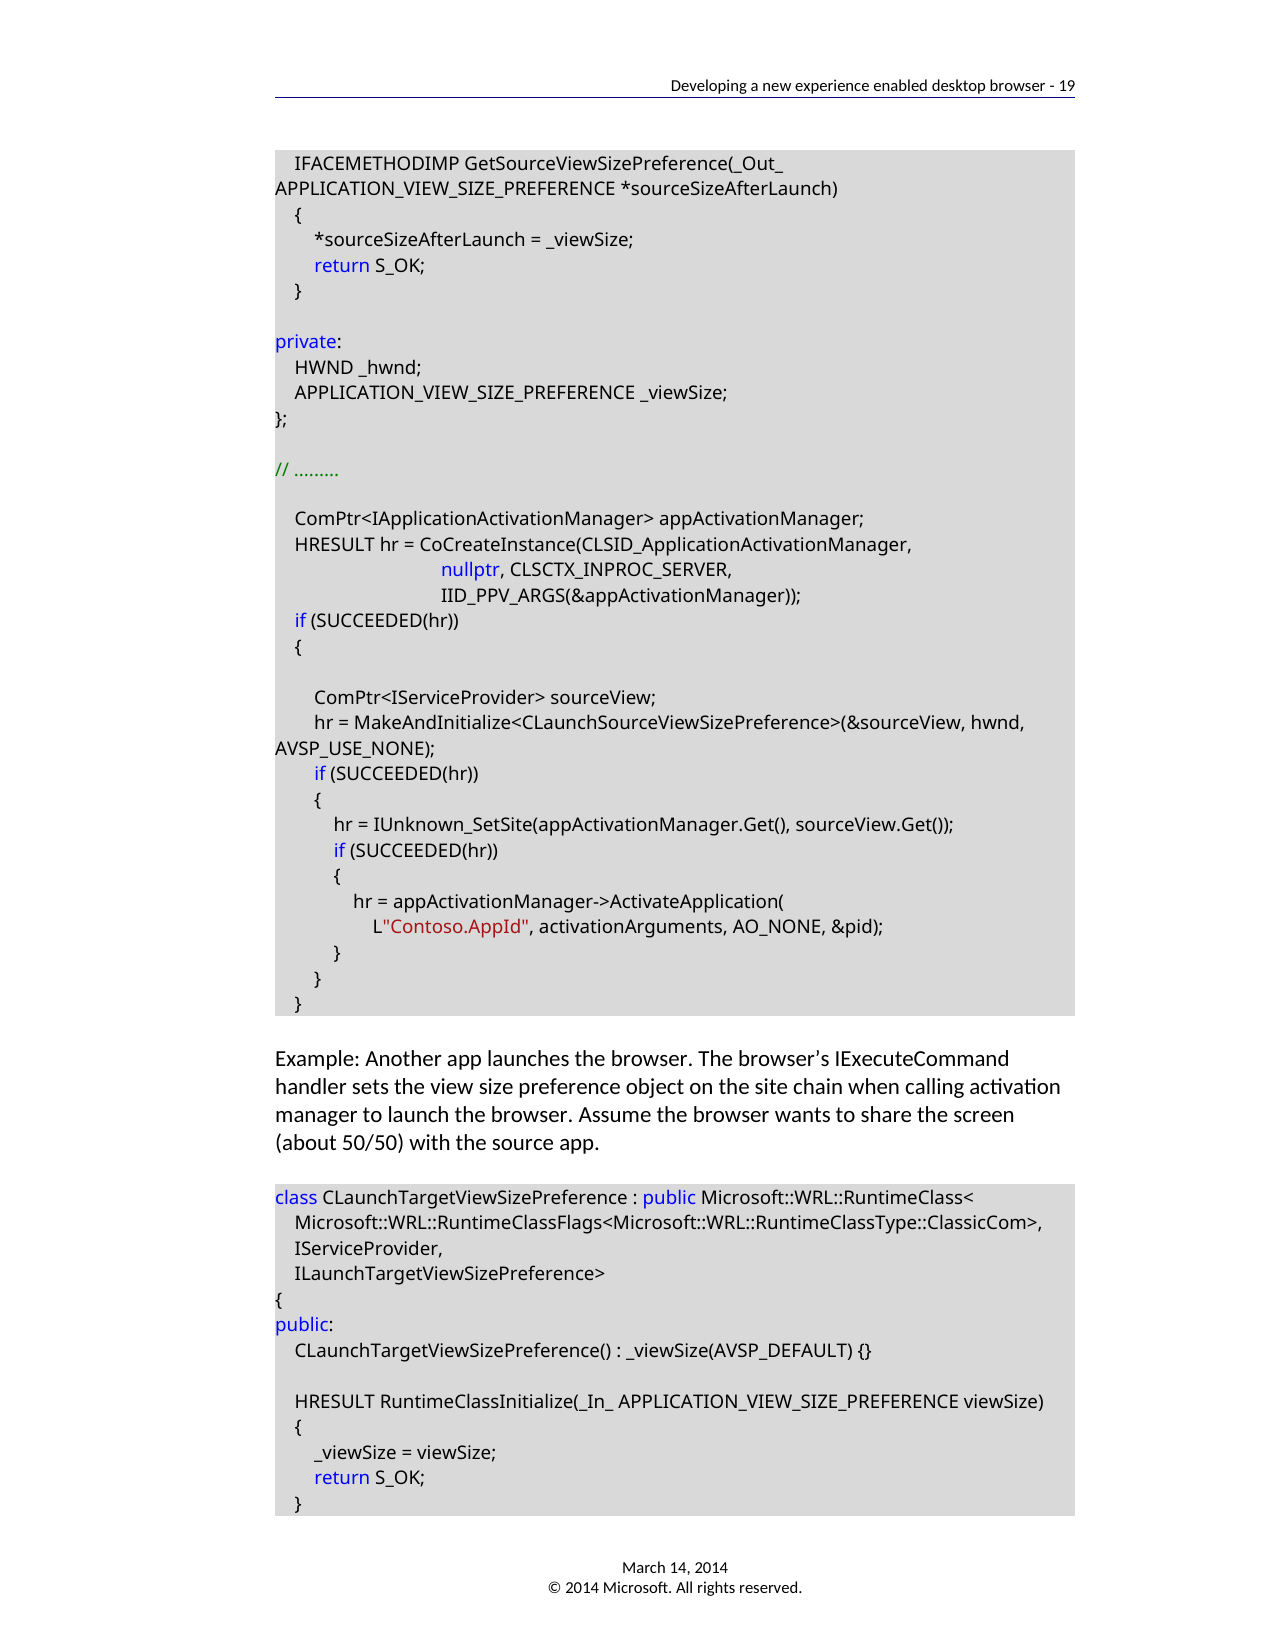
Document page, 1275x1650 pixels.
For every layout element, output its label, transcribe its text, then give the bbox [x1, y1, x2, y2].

text ILaunchTargetViewSizePreference> [275, 1261, 1075, 1286]
text // ......... [275, 456, 1075, 482]
text L"Contoso.AppId", activationArguments, AO_NONE, &pid); [275, 914, 1075, 939]
text return S_OK; [275, 1465, 1075, 1490]
text if (SUCCEEDED(hr)) [275, 761, 1075, 786]
text Example: Another app launches the browser. The browser’s IExecuteCommand handler sets the view size preference object on the site chain when calling activation manager to launch the browser. Assume the browser wants to share the screen (about 50/50) with the source app. [275, 1044, 1075, 1156]
text { [275, 1286, 1075, 1312]
text ComPtr<IServiceProvider> sourceView; [275, 684, 1075, 709]
text { [275, 863, 1075, 888]
text { [275, 201, 1075, 227]
text class CLaunchTargetViewSizePreference : public Microsoft::WRL::RuntimeClass< [275, 1184, 1075, 1209]
text nullptr, CLSCTX_INPROC_SERVER, [275, 556, 1075, 582]
text }; [275, 405, 1075, 431]
text IID_PPV_ARGS(&appActivationManager)); [275, 582, 1075, 607]
text hr = appActivationManager->ActivateApplication( [275, 888, 1075, 914]
text HWND _hwnd; [275, 354, 1075, 380]
text } [275, 939, 1075, 965]
text Microsoft::WRL::RuntimeClassFlags<Microsoft::WRL::RuntimeClassType::ClassicCom>, [275, 1209, 1075, 1235]
text _viewSize = viewSize; [275, 1439, 1075, 1465]
text HRESULT hr = CoCreateInstance(CLSID_ApplicationActivationManager, [275, 531, 1075, 556]
text } [275, 278, 1075, 303]
text private: [275, 329, 1075, 354]
text IServiceProvider, [275, 1235, 1075, 1261]
text { [275, 633, 1075, 658]
text ComPtr<IApplicationActivationManager> appActivationManager; [275, 505, 1075, 531]
text if (SUCCEEDED(hr)) [275, 837, 1075, 863]
text APPLICATION_VIEW_SIZE_PREFERENCE _viewSize; [275, 380, 1075, 405]
text HRESULT RuntimeClassInitialize(_In_ APPLICATION_VIEW_SIZE_PREFERENCE viewSize) [275, 1388, 1075, 1414]
text } [275, 965, 1075, 990]
text } [275, 990, 1075, 1016]
text hr = IUnknown_SetSite(appActivationManager.Get(), sourceView.Get()); [275, 812, 1075, 837]
text return S_OK; [275, 252, 1075, 278]
text { [275, 786, 1075, 812]
text if (SUCCEEDED(hr)) [275, 607, 1075, 633]
text CLaunchTargetViewSizePreference() : _viewSize(AVSP_DEFAULT) {} [275, 1337, 1075, 1363]
text public: [275, 1312, 1075, 1337]
text { [275, 1414, 1075, 1439]
text } [275, 1490, 1075, 1516]
text IFACEMETHODIMP GetSourceViewSizePreference(_Out_ APPLICATION_VIEW_SIZE_PREFERENCE *sourceSizeAfterLaunch) [275, 150, 1075, 201]
text *sourceSizeAfterLaunch = _viewSize; [275, 227, 1075, 252]
text hr = MakeAndInitialize<CLaunchSourceViewSizePreference>(&sourceView, hwnd, AVSP_USE_NONE); [275, 709, 1075, 761]
